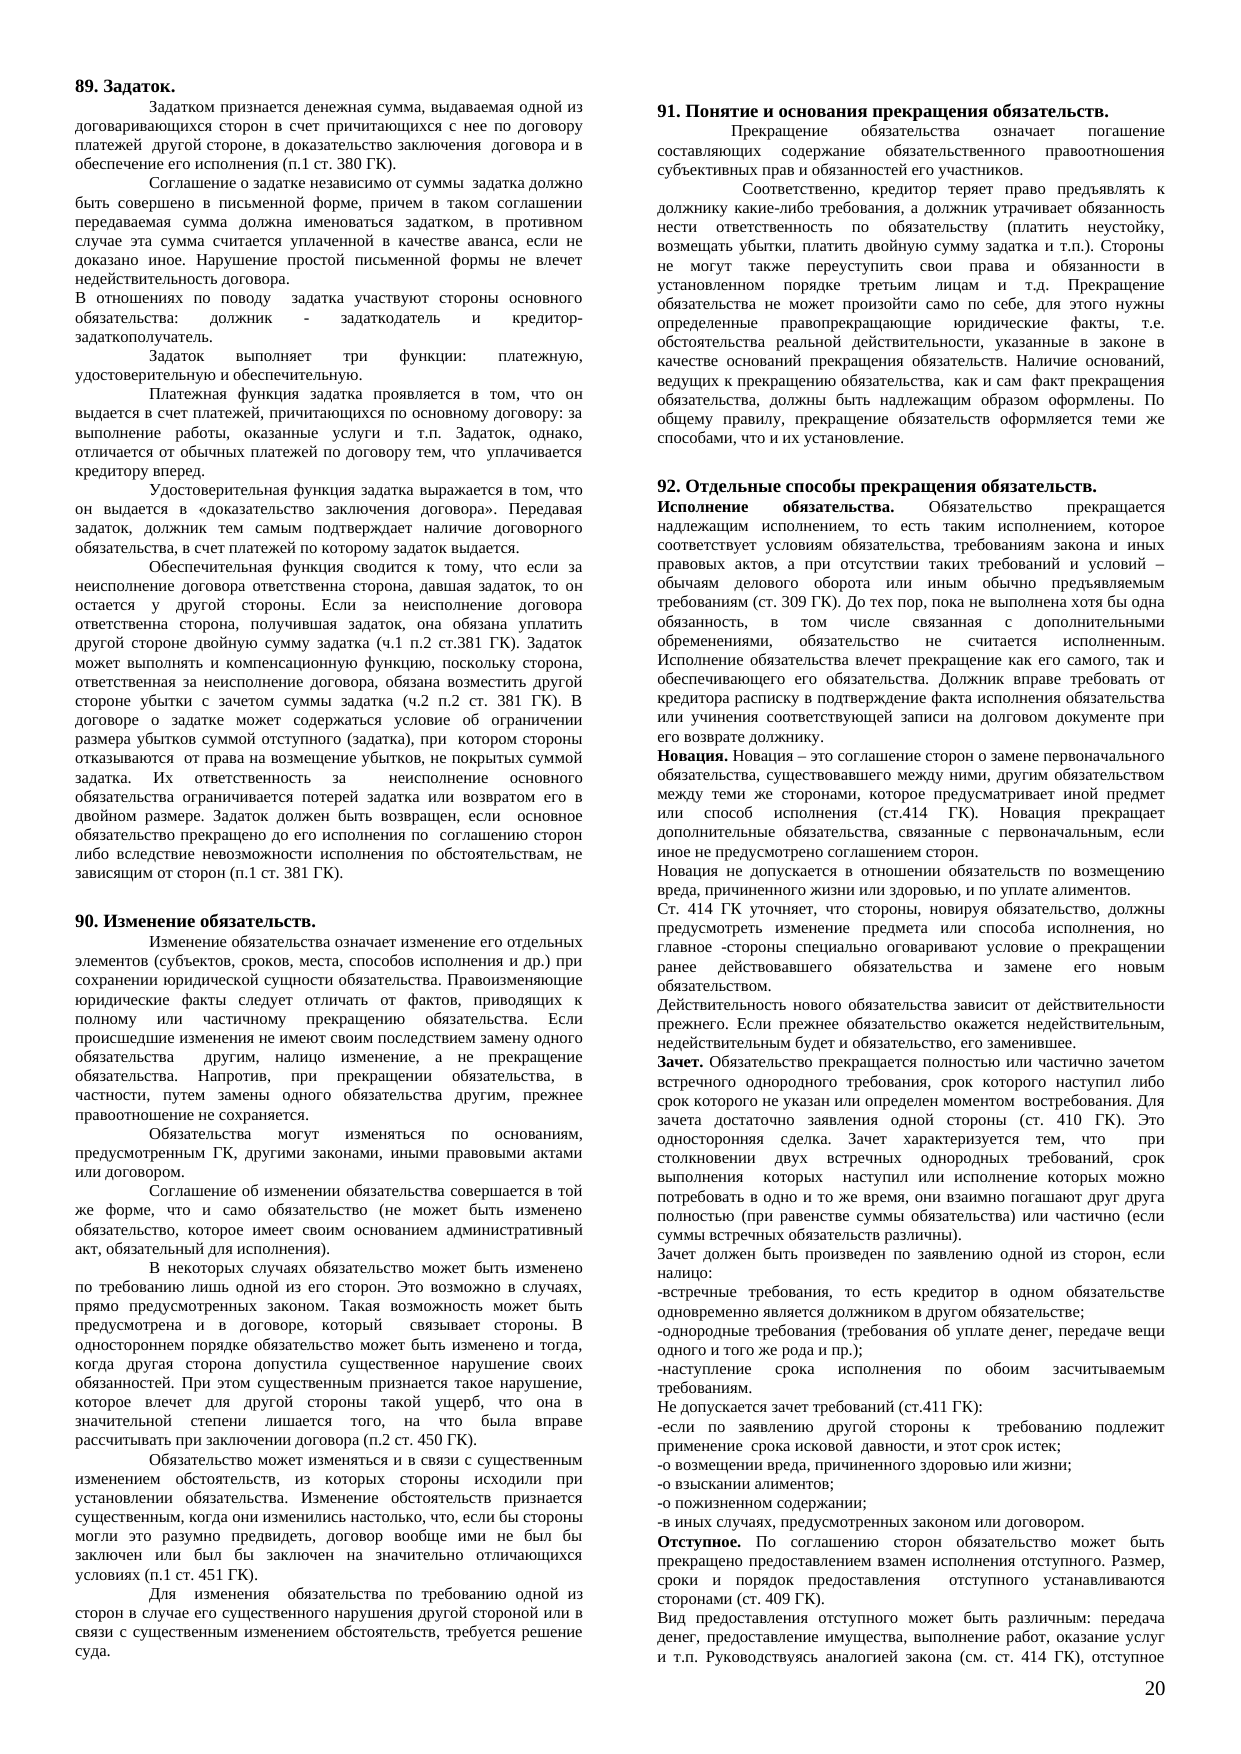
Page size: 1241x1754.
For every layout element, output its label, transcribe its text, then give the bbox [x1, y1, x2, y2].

text Прекращение обязательства означает погашение составляющих содержание обязательственного правоотношения субъективных прав и обязанностей его участников. [657, 121, 1165, 179]
text 89. Задаток. [75, 75, 583, 97]
text Отступное. По соглашению сторон обязательство может быть прекращено предоставлением взамен исполнения отступного. Размер, сроки и порядок предоставления отступного устанавливаются сторонами (ст. 409 ГК). [657, 1531, 1165, 1608]
text Исполнение обязательства. Обязательство прекращается надлежащим исполнением, то есть таким исполнением, которое соответствует условиям обязательства, требованиям закона и иных правовых актов, а при отсутствии таких требований и условий – обычаям делового оборота или иным обычно предъявляемым требованиям (ст. 309 ГК). До тех пор, пока не выполнена хотя бы одна обязанность, в том числе связанная с дополнительными обременениями, обязательство не считается исполненным. Исполнение обязательства влечет прекращение как его самого, так и обеспечивающего его обязательства. Должник вправе требовать от кредитора расписку в подтверждение факта исполнения обязательства или учинения соответствующей записи на долговом документе при его возврате должнику. [657, 496, 1165, 746]
text -однородные требования (требования об уплате денег, передаче вещи одного и того же рода и пр.); [657, 1321, 1165, 1359]
text Обязательства могут изменяться по основаниям, предусмотренным ГК, другими законами, иными правовыми актами или договором. [75, 1123, 583, 1181]
text Задаток выполняет три функции: платежную, удостоверительную и обеспечительную. [75, 346, 583, 384]
text Ст. 414 ГК уточняет, что стороны, новируя обязательство, должны предусмотреть изменение предмета или способа исполнения, но главное -стороны специально оговаривают условие о прекращении ранее действовавшего обязательства и замене его новым обязательством. [657, 899, 1165, 995]
text В отношениях по поводу задатка участвуют стороны основного обязательства: должник - задаткодатель и кредитор-задаткополучатель. [75, 288, 583, 346]
text Платежная функция задатка проявляется в том, что он выдается в счет платежей, причитающихся по основному договору: за выполнение работы, оказанные услуги и т.п. Задаток, однако, отличается от обычных платежей по договору тем, что уплачивается кредитору вперед. [75, 384, 583, 480]
text -о пожизненном содержании; [657, 1493, 1165, 1512]
text Новация. Новация – это соглашение сторон о замене первоначального обязательства, существовавшего между ними, другим обязательством между теми же сторонами, которое предусматривает иной предмет или способ исполнения (ст.414 ГК). Новация прекращает дополнительные обязательства, связанные с первоначальным, если иное не предусмотрено соглашением сторон. [657, 746, 1165, 861]
text Для изменения обязательства по требованию одной из сторон в случае его существенного нарушения другой стороной или в связи с существенным изменением обстоятельств, требуется решение суда. [75, 1583, 583, 1660]
text Соглашение об изменении обязательства совершается в той же форме, что и само обязательство (не может быть изменено обязательство, которое имеет своим основанием административный акт, обязательный для исполнения). [75, 1181, 583, 1258]
text Задатком признается денежная сумма, выдаваемая одной из договаривающихся сторон в счет причитающихся с нее по договору платежей другой стороне, в доказательство заключения договора и в обеспечение его исполнения (п.1 ст. 380 ГК). [75, 97, 583, 173]
text Удостоверительная функция задатка выражается в том, что он выдается в «доказательство заключения договора». Передавая задаток, должник тем самым подтверждает наличие договорного обязательства, в счет платежей по которому задаток выдается. [75, 480, 583, 557]
text 92. Отдельные способы прекращения обязательств. [657, 475, 1165, 496]
text Соответственно, кредитор теряет право предъявлять к должнику какие-либо требования, а должник утрачивает обязанность нести ответственность по обязательству (платить неустойку, возмещать убытки, платить двойную сумму задатка и т.п.). Стороны не могут также переуступить свои права и обязанности в установленном порядке третьим лицам и т.д. Прекращение обязательства не может произойти само по себе, для этого нужны определенные правопрекращающие юридические факты, т.е. обстоятельства реальной действительности, указанные в законе в качестве оснований прекращения обязательств. Наличие оснований, ведущих к прекращению обязательства, как и сам факт прекращения обязательства, должны быть надлежащим образом оформлены. По общему правилу, прекращение обязательств оформляется теми же способами, что и их установление. [657, 179, 1165, 447]
text -о взыскании алиментов; [657, 1474, 1165, 1493]
text 91. Понятие и основания прекращения обязательств. [657, 100, 1165, 121]
text Не допускается зачет требований (ст.411 ГК): [657, 1397, 1165, 1416]
text Действительность нового обязательства зависит от действительности прежнего. Если прежнее обязательство окажется недействительным, недействительным будет и обязательство, его заменившее. [657, 995, 1165, 1052]
text В некоторых случаях обязательство может быть изменено по требованию лишь одной из его сторон. Это возможно в случаях, прямо предусмотренных законом. Такая возможность может быть предусмотрена и в договоре, который связывает стороны. В одностороннем порядке обязательство может быть изменено и тогда, когда другая сторона допустила существенное нарушение своих обязанностей. При этом существенным признается такое нарушение, которое влечет для другой стороны такой ущерб, что она в значительной степени лишается того, на что была вправе рассчитывать при заключении договора (п.2 ст. 450 ГК). [75, 1258, 583, 1449]
text -в иных случаях, предусмотренных законом или договором. [657, 1512, 1165, 1531]
text -если по заявлению другой стороны к требованию подлежит применение срока исковой давности, и этот срок истек; [657, 1416, 1165, 1455]
text Зачет. Обязательство прекращается полностью или частично зачетом встречного однородного требования, срок которого наступил либо срок которого не указан или определен моментом востребования. Для зачета достаточно заявления одной стороны (ст. 410 ГК). Это односторонняя сделка. Зачет характеризуется тем, что при столкновении двух встречных однородных требований, срок выполнения которых наступил или исполнение которых можно потребовать в одно и то же время, они взаимно погашают друг друга полностью (при равенстве суммы обязательства) или частично (если суммы встречных обязательств различны). [657, 1052, 1165, 1244]
text -встречные требования, то есть кредитор в одном обязательстве одновременно является должником в другом обязательстве; [657, 1282, 1165, 1321]
text Обеспечительная функция сводится к тому, что если за неисполнение договора ответственна сторона, давшая задаток, то он остается у другой стороны. Если за неисполнение договора ответственна сторона, получившая задаток, она обязана уплатить другой стороне двойную сумму задатка (ч.1 п.2 ст.381 ГК). Задаток может выполнять и компенсационную функцию, поскольку сторона, ответственная за неисполнение договора, обязана возместить другой стороне убытки с зачетом суммы задатка (ч.2 п.2 ст. 381 ГК). В договоре о задатке может содержаться условие об ограничении размера убытков суммой отступного (задатка), при котором стороны отказываются от права на возмещение убытков, не покрытых суммой задатка. Их ответственность за неисполнение основного обязательства ограничивается потерей задатка или возвратом его в двойном размере. Задаток должен быть возвращен, если основное обязательство прекращено до его исполнения по соглашению сторон либо вследствие невозможности исполнения по обстоятельствам, не зависящим от сторон (п.1 ст. 381 ГК). [75, 557, 583, 882]
text Зачет должен быть произведен по заявлению одной из сторон, если налицо: [657, 1244, 1165, 1282]
text Новация не допускается в отношении обязательств по возмещению вреда, причиненного жизни или здоровью, и по уплате алиментов. [657, 861, 1165, 899]
text -наступление срока исполнения по обоим засчитываемым требованиям. [657, 1359, 1165, 1397]
text Изменение обязательства означает изменение его отдельных элементов (субъектов, сроков, места, способов исполнения и др.) при сохранении юридической сущности обязательства. Правоизменяющие юридические факты следует отличать от фактов, приводящих к полному или частичному прекращению обязательства. Если происшедшие изменения не имеют своим последствием замену одного обязательства другим, налицо изменение, а не прекращение обязательства. Напротив, при прекращении обязательства, в частности, путем замены одного обязательства другим, прежнее правоотношение не сохраняется. [75, 932, 583, 1123]
text Обязательство может изменяться и в связи с существенным изменением обстоятельств, из которых стороны исходили при установлении обязательства. Изменение обстоятельств признается существенным, когда они изменились настолько, что, если бы стороны могли это разумно предвидеть, договор вообще ими не был бы заключен или был бы заключен на значительно отличающихся условиях (п.1 ст. 451 ГК). [75, 1449, 583, 1583]
text -о возмещении вреда, причиненного здоровью или жизни; [657, 1455, 1165, 1474]
text 90. Изменение обязательств. [75, 910, 583, 932]
text Соглашение о задатке независимо от суммы задатка должно быть совершено в письменной форме, причем в таком соглашении передаваемая сумма должна именоваться задатком, в противном случае эта сумма считается уплаченной в качестве аванса, если не доказано иное. Нарушение простой письменной формы не влечет недействительность договора. [75, 173, 583, 288]
